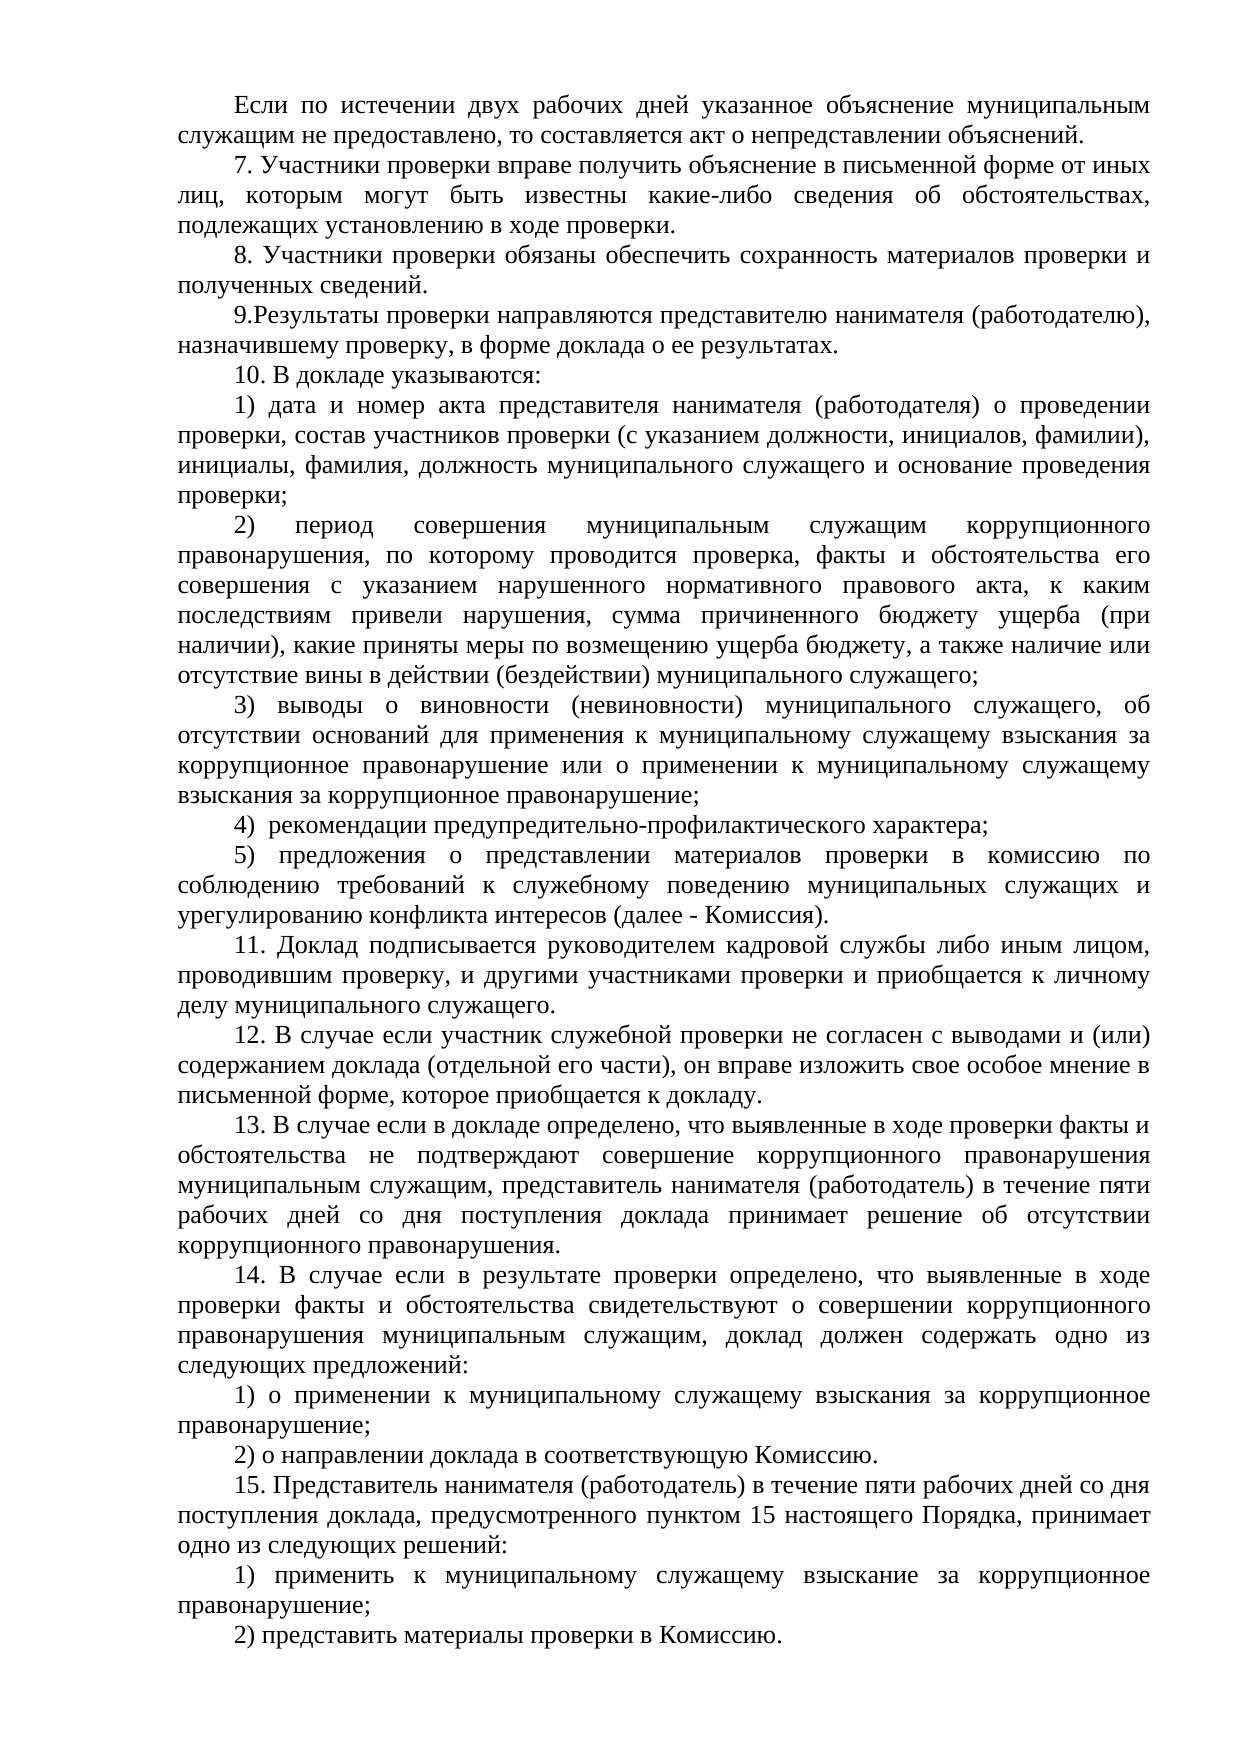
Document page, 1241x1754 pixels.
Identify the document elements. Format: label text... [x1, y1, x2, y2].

text 13. В случае если в докладе определено, что выявленные в ходе проверки факты и обстоятельства не подтверждают совершение коррупционного правонарушения муниципальным служащим, представитель нанимателя (работодатель) в течение пяти рабочих дней со дня поступления доклада принимает решение об отсутствии коррупционного правонарушения. [177, 1109, 1152, 1259]
text 4) рекомендации предупредительно-профилактического характера; [177, 809, 1152, 839]
text Если по истечении двух рабочих дней указанное объяснение муниципальным служащим не предоставлено, то составляется акт о непредставлении объяснений. [177, 89, 1152, 149]
text 10. В докладе указываются: [177, 359, 1152, 389]
text 12. В случае если участник служебной проверки не согласен с выводами и (или) содержанием доклада (отдельной его части), он вправе изложить свое особое мнение в письменной форме, которое приобщается к докладу. [177, 1019, 1152, 1109]
text 2) о направлении доклада в соответствующую Комиссию. [177, 1439, 1152, 1469]
text 2) период совершения муниципальным служащим коррупционного правонарушения, по которому проводится проверка, факты и обстоятельства его совершения с указанием нарушенного нормативного правового акта, к каким последствиям привели нарушения, сумма причиненного бюджету ущерба (при наличии), какие приняты меры по возмещению ущерба бюджету, а также наличие или отсутствие вины в действии (бездействии) муниципального служащего; [177, 509, 1152, 689]
text 11. Доклад подписывается руководителем кадровой службы либо иным лицом, проводившим проверку, и другими участниками проверки и приобщается к личному делу муниципального служащего. [177, 929, 1152, 1019]
text 1) применить к муниципальному служащему взыскание за коррупционное правонарушение; [177, 1559, 1152, 1619]
text 2) представить материалы проверки в Комиссию. [177, 1619, 1152, 1649]
text 5) предложения о представлении материалов проверки в комиссию по соблюдению требований к служебному поведению муниципальных служащих и урегулированию конфликта интересов (далее - Комиссия). [177, 839, 1152, 929]
text 8. Участники проверки обязаны обеспечить сохранность материалов проверки и полученных сведений. [177, 239, 1152, 299]
text 3) выводы о виновности (невиновности) муниципального служащего, об отсутствии оснований для применения к муниципальному служащему взыскания за коррупционное правонарушение или о применении к муниципальному служащему взыскания за коррупционное правонарушение; [177, 689, 1152, 809]
text 1) дата и номер акта представителя нанимателя (работодателя) о проведении проверки, состав участников проверки (с указанием должности, инициалов, фамилии), инициалы, фамилия, должность муниципального служащего и основание проведения проверки; [177, 389, 1152, 509]
text 9.Результаты проверки направляются представителю нанимателя (работодателю), назначившему проверку, в форме доклада о ее результатах. [177, 299, 1152, 359]
text 1) о применении к муниципальному служащему взыскания за коррупционное правонарушение; [177, 1379, 1152, 1439]
text 7. Участники проверки вправе получить объяснение в письменной форме от иных лиц, которым могут быть известны какие-либо сведения об обстоятельствах, подлежащих установлению в ходе проверки. [177, 149, 1152, 239]
text 15. Представитель нанимателя (работодатель) в течение пяти рабочих дней со дня поступления доклада, предусмотренного пунктом 15 настоящего Порядка, принимает одно из следующих решений: [177, 1469, 1152, 1559]
text 14. В случае если в результате проверки определено, что выявленные в ходе проверки факты и обстоятельства свидетельствуют о совершении коррупционного правонарушения муниципальным служащим, доклад должен содержать одно из следующих предложений: [177, 1259, 1152, 1379]
